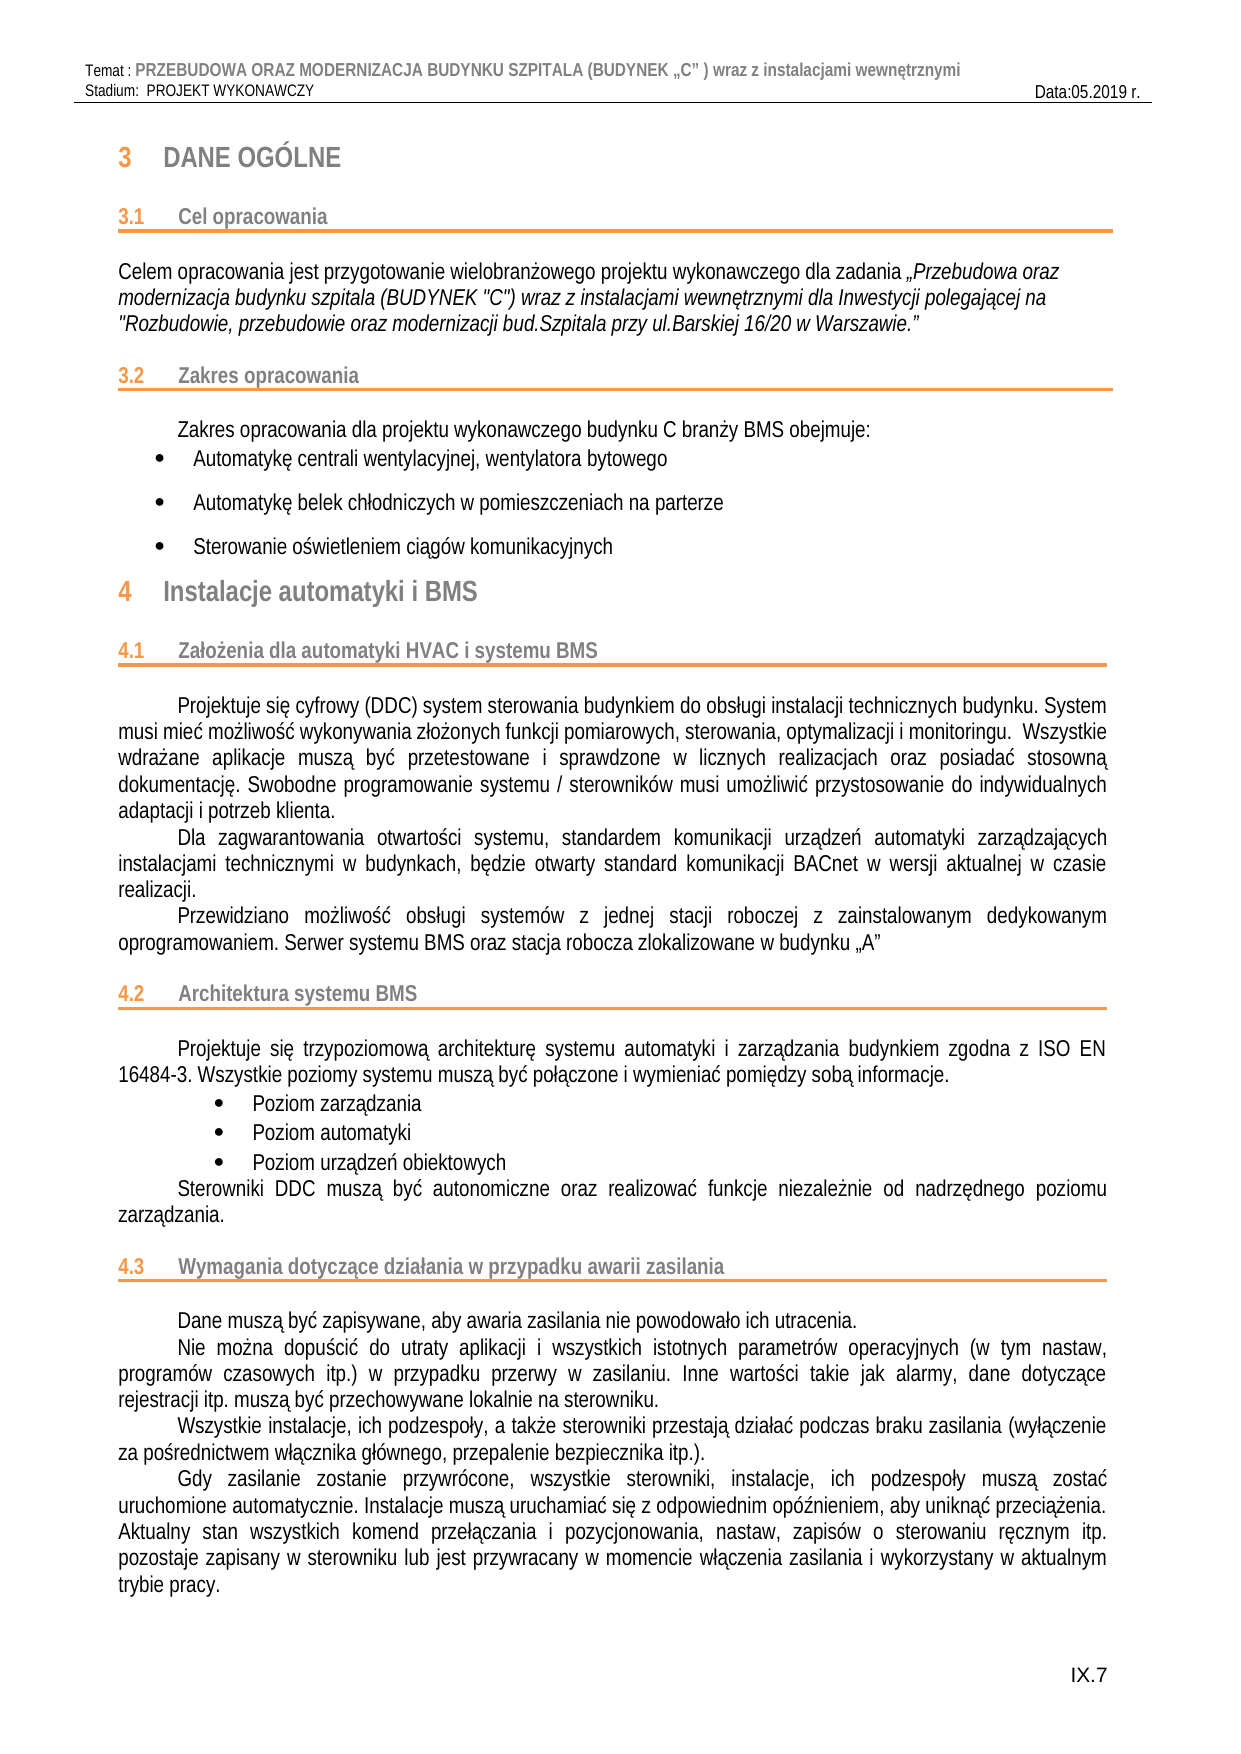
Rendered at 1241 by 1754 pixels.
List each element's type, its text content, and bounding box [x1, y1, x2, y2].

text Dla zagwarantowania otwartości systemu, standardem komunikacji urządzeń automatyki zarządzających instalacjami technicznymi w budynkach, będzie otwarty standard komunikacji BACnet w wersji aktualnej w czasie realizacji. [118, 823, 1107, 902]
list Poziom zarządzania [215, 1087, 1107, 1117]
subtitle Instalacje automatyki i BMS [118, 574, 1107, 607]
list Poziom automatyki [215, 1117, 1107, 1146]
list Poziom urządzeń obiektowych [215, 1146, 1107, 1175]
subtitle DANE OGÓLNE [118, 140, 1107, 173]
list Automatykę centrali wentylacyjnej, wentylatora bytowego [156, 442, 1107, 472]
text Zakres opracowania dla projektu wykonawczego budynku C branży BMS obejmuje: [118, 416, 1107, 442]
subtitle Założenia dla automatyki HVAC i systemu BMS [118, 637, 1107, 663]
list Automatykę belek chłodniczych w pomieszczeniach na parterze [156, 486, 1107, 515]
text Dane muszą być zapisywane, aby awaria zasilania nie powodowało ich utracenia. [118, 1307, 1107, 1333]
subtitle Zakres opracowania [118, 362, 1113, 388]
text Sterowniki DDC muszą być autonomiczne oraz realizować funkcje niezależnie od nadrzędnego poziomu zarządzania. [118, 1175, 1107, 1228]
subtitle Architektura systemu BMS [118, 980, 1107, 1007]
text Projektuje się trzypoziomową architekturę systemu automatyki i zarządzania budynkiem zgodna z ISO EN 16484-3. Wszystkie poziomy systemu muszą być połączone i wymieniać pomiędzy sobą informacje. [118, 1035, 1107, 1087]
text Wszystkie instalacje, ich podzespoły, a także sterowniki przestają działać podczas braku zasilania (wyłączenie za pośrednictwem włącznika głównego, przepalenie bezpiecznika itp.). [118, 1412, 1107, 1465]
text Projektuje się cyfrowy (DDC) system sterowania budynkiem do obsługi instalacji technicznych budynku. System musi mieć możliwość wykonywania złożonych funkcji pomiarowych, sterowania, optymalizacji i monitoringu. Wszystkie wdrażane aplikacje muszą być przetestowane i sprawdzone w licznych realizacjach oraz posiadać stosowną dokumentację. Swobodne programowanie systemu / sterowników musi umożliwić przystosowanie do indywidualnych adaptacji i potrzeb klienta. [118, 692, 1107, 823]
subtitle Wymagania dotyczące działania w przypadku awarii zasilania [118, 1253, 1107, 1279]
subtitle Cel opracowania [118, 203, 1113, 229]
text Gdy zasilanie zostanie przywrócone, wszystkie sterowniki, instalacje, ich podzespoły muszą zostać uruchomione automatycznie. Instalacje muszą uruchamiać się z odpowiednim opóźnieniem, aby uniknąć przeciążenia. Aktualny stan wszystkich komend przełączania i pozycjonowania, nastaw, zapisów o sterowaniu ręcznym itp. pozostaje zapisany w sterowniku lub jest przywracany w momencie włączenia zasilania i wykorzystany w aktualnym trybie pracy. [118, 1465, 1107, 1597]
text Przewidziano możliwość obsługi systemów z jednej stacji roboczej z zainstalowanym dedykowanym oprogramowaniem. Serwer systemu BMS oraz stacja robocza zlokalizowane w budynku „A” [118, 902, 1107, 955]
list Sterowanie oświetleniem ciągów komunikacyjnych [156, 530, 1107, 559]
text Nie można dopuścić do utraty aplikacji i wszystkich istotnych parametrów operacyjnych (w tym nastaw, programów czasowych itp.) w przypadku przerwy w zasilaniu. Inne wartości takie jak alarmy, dane dotyczące rejestracji itp. muszą być przechowywane lokalnie na sterowniku. [118, 1333, 1107, 1412]
text Celem opracowania jest przygotowanie wielobranżowego projektu wykonawczego dla zadania „Przebudowa oraz modernizacja budynku szpitala (BUDYNEK "C") wraz z instalacjami wewnętrznymi dla Inwestycji polegającej na "Rozbudowie, przebudowie oraz modernizacji bud.Szpitala przy ul.Barskiej 16/20 w Warszawie.” [118, 258, 1107, 337]
